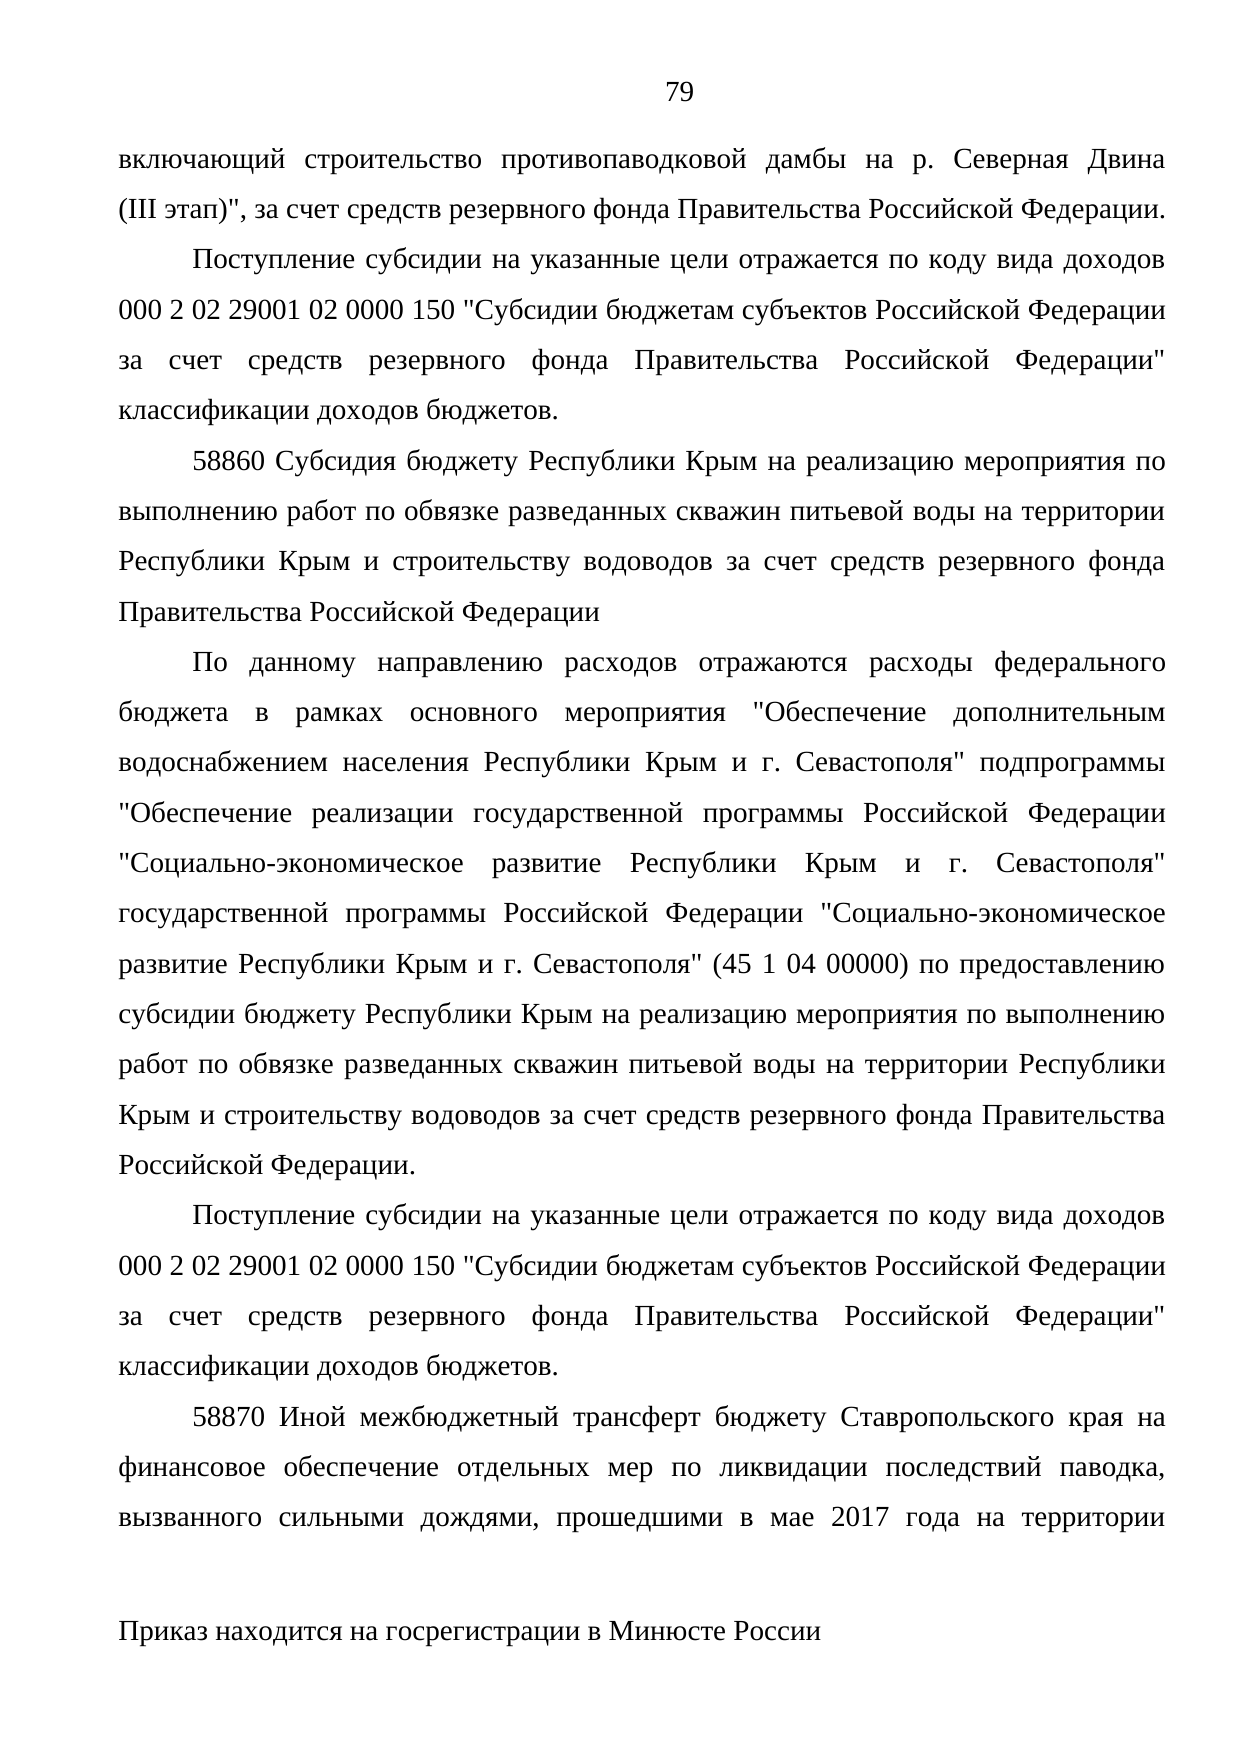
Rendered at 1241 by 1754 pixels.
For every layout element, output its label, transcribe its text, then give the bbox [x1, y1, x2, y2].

text Поступление субсидии на указанные цели отражается по коду вида доходов 000 2 02 29001 02 0000 150 "Субсидии бюджетам субъектов Российской Федерации за счет средств резервного фонда Правительства Российской Федерации" классификации доходов бюджетов. [118, 241, 1167, 426]
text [118, 141, 1167, 225]
text По данному направлению расходов отражаются расходы федерального бюджета в рамках основного мероприятия "Обеспечение дополнительным водоснабжением населения Республики Крым и г. Севастополя" подпрограммы "Обеспечение реализации государственной программы Российской Федерации "Социально-экономическое развитие Республики Крым и г. Севастополя" государственной программы Российской Федерации "Социально-экономическое развитие Республики Крым и г. Севастополя" (45 1 04 00000) по предоставлению субсидии бюджету Республики Крым на реализацию мероприятия по выполнению работ по обвязке разведанных скважин питьевой воды на территории Республики Крым и строительству водоводов за счет средств резервного фонда Правительства Российской Федерации. [118, 644, 1167, 1181]
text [118, 1399, 1167, 1533]
text 58860 Субсидия бюджету Республики Крым на реализацию мероприятия по выполнению работ по обвязке разведанных скважин питьевой воды на территории Республики Крым и строительству водоводов за счет средств резервного фонда Правительства Российской Федерации [118, 443, 1167, 627]
text Поступление субсидии на указанные цели отражается по коду вида доходов 000 2 02 29001 02 0000 150 "Субсидии бюджетам субъектов Российской Федерации за счет средств резервного фонда Правительства Российской Федерации" классификации доходов бюджетов. [118, 1197, 1167, 1382]
